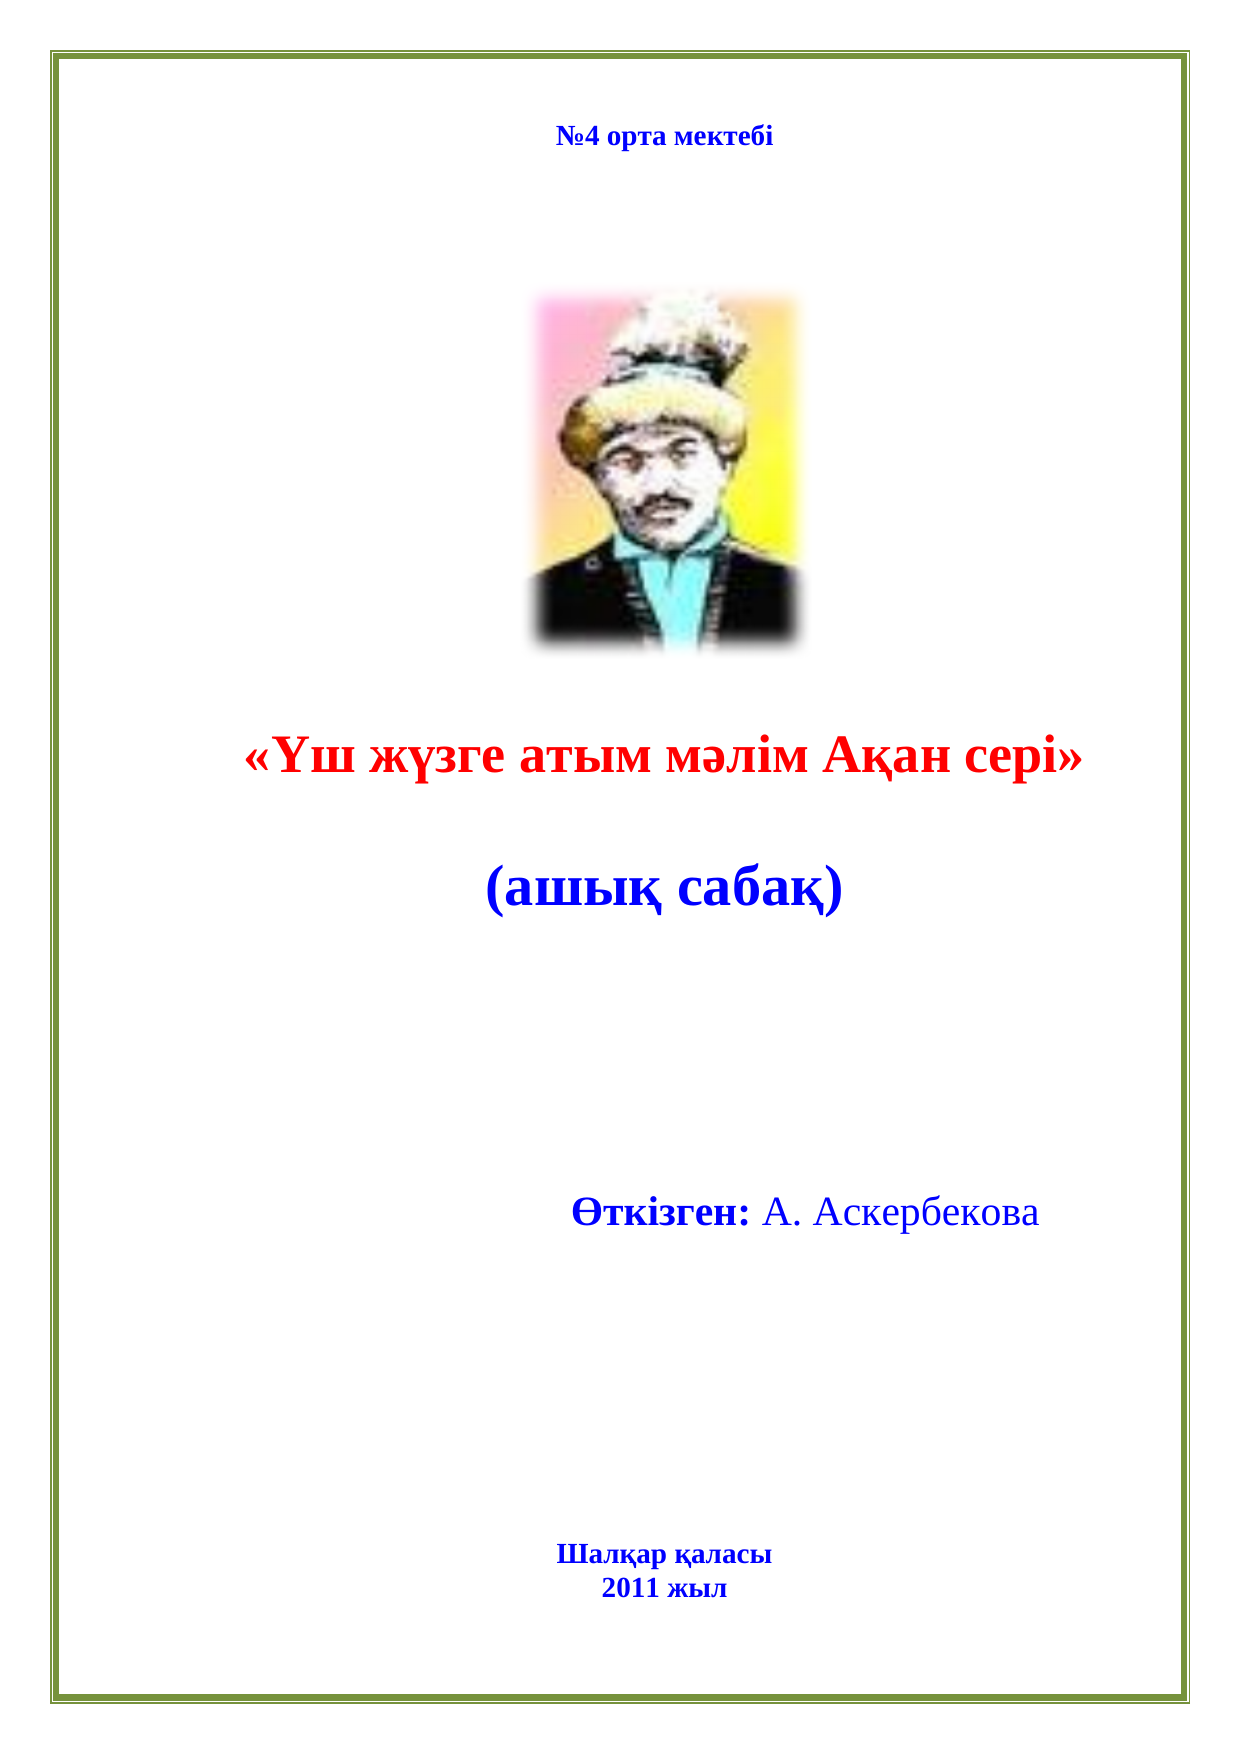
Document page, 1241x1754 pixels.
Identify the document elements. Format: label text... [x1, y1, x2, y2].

text «Үш жүзге атым мәлім Ақан сері» [177, 722, 1152, 784]
text №4 орта мектебі [177, 118, 1152, 152]
text 2011 жыл [177, 1570, 1152, 1603]
text (ашық сабақ) [177, 851, 1152, 918]
picture [549, 310, 784, 631]
text Өткізген: А. Аскербекова [177, 1186, 1152, 1234]
text Шалқар қаласы [177, 1536, 1152, 1570]
